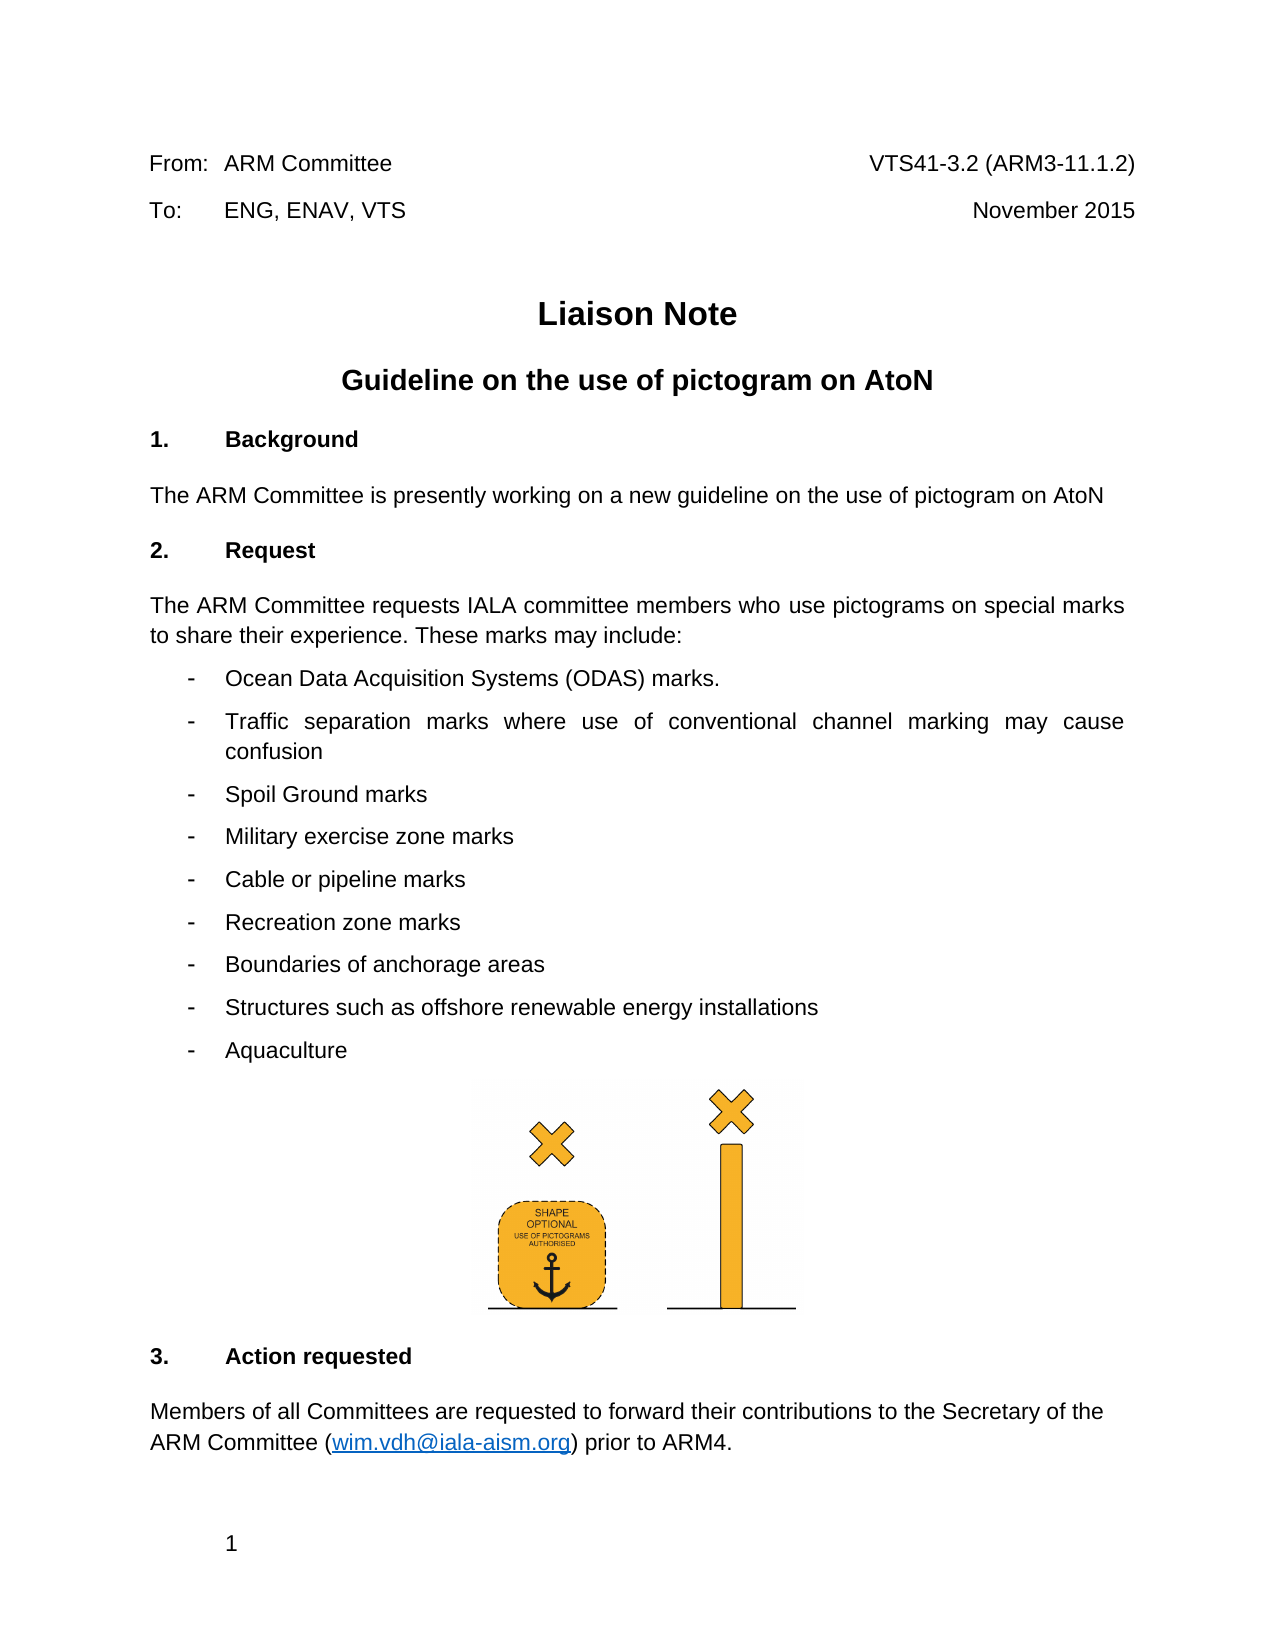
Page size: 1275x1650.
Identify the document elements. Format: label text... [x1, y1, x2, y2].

table_cell To: ENG, ENAV, VTS [138, 197, 470, 244]
text Action requested [150, 1343, 1125, 1369]
text Background [150, 426, 1125, 453]
text Request [150, 537, 1125, 563]
table_header VTS41-3.2 (ARM3-11.1.2) [470, 150, 1146, 197]
list Recreation zone marks [187, 909, 1125, 935]
list Boundaries of anchorage areas [187, 951, 1125, 978]
table_header From: ARM Committee [138, 150, 470, 197]
list Ocean Data Acquisition Systems (ODAS) marks. [187, 665, 1125, 691]
list Structures such as offshore renewable energy installations [187, 994, 1125, 1021]
text The ARM Committee is presently working on a new guideline on the use of pictogram on AtoN [150, 482, 1125, 508]
text Liaison Note [150, 294, 1125, 332]
list Traffic separation marks where use of conventional channel marking may cause confusion [187, 708, 1125, 764]
list Aquaculture [187, 1037, 1125, 1063]
text Guideline on the use of pictogram on AtoN [150, 363, 1125, 396]
list Cable or pipeline marks [187, 866, 1125, 892]
table_cell November 2015 [470, 197, 1146, 244]
text Members of all Committees are requested to forward their contributions to the Secretary of the ARM Committee (wim.vdh@iala-aism.org) prior to ARM4. [150, 1398, 1125, 1455]
text The ARM Committee requests IALA committee members who use pictograms on special marks to share their experience. These marks may include: [150, 592, 1125, 649]
list Military exercise zone marks [187, 823, 1125, 850]
list Spoil Ground marks [187, 781, 1125, 807]
